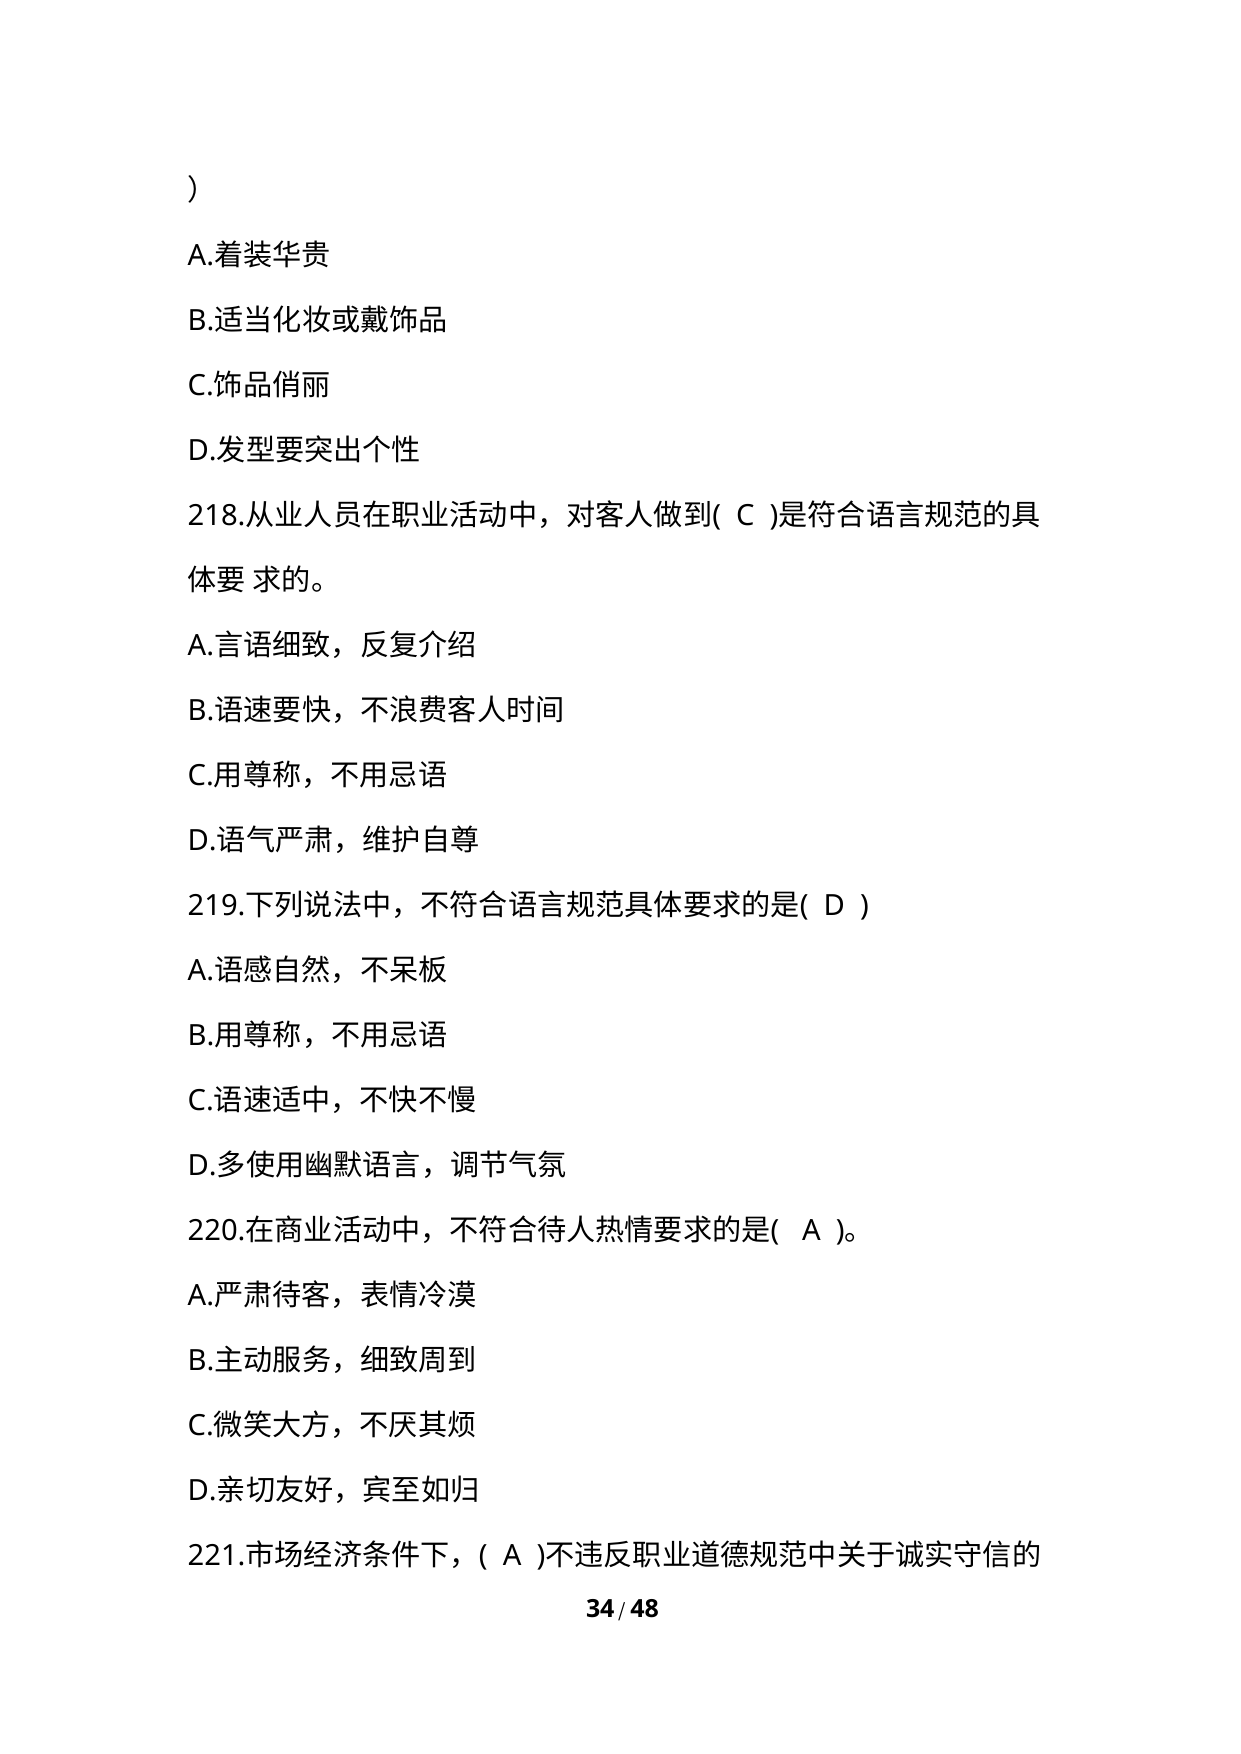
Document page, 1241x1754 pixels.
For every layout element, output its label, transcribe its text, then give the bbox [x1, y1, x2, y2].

text C.用尊称，不用忌语 [187, 741, 1053, 806]
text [187, 1521, 1053, 1586]
text B.语速要快，不浪费客人时间 [187, 676, 1053, 741]
text A.着装华贵 [187, 221, 1053, 286]
text B.主动服务，细致周到 [187, 1326, 1053, 1391]
text C.饰品俏丽 [187, 351, 1053, 416]
text D.多使用幽默语言，调节气氛 [187, 1131, 1053, 1196]
text 219.下列说法中，不符合语言规范具体要求的是( D ) [187, 871, 1053, 936]
text A.严肃待客，表情冷漠 [187, 1261, 1053, 1326]
text D.发型要突出个性 [187, 416, 1053, 481]
text A.语感自然，不呆板 [187, 936, 1053, 1001]
text D.亲切友好，宾至如归 [187, 1456, 1053, 1521]
text A.言语细致，反复介绍 [187, 611, 1053, 676]
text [187, 156, 1053, 221]
text C.语速适中，不快不慢 [187, 1066, 1053, 1131]
text B.用尊称，不用忌语 [187, 1001, 1053, 1066]
text 218.从业人员在职业活动中，对客人做到( C )是符合语言规范的具体要 求的。 [187, 481, 1053, 611]
text C.微笑大方，不厌其烦 [187, 1391, 1053, 1456]
text B.适当化妆或戴饰品 [187, 286, 1053, 351]
text D.语气严肃，维护自尊 [187, 806, 1053, 871]
text 220.在商业活动中，不符合待人热情要求的是( A )。 [187, 1196, 1053, 1261]
